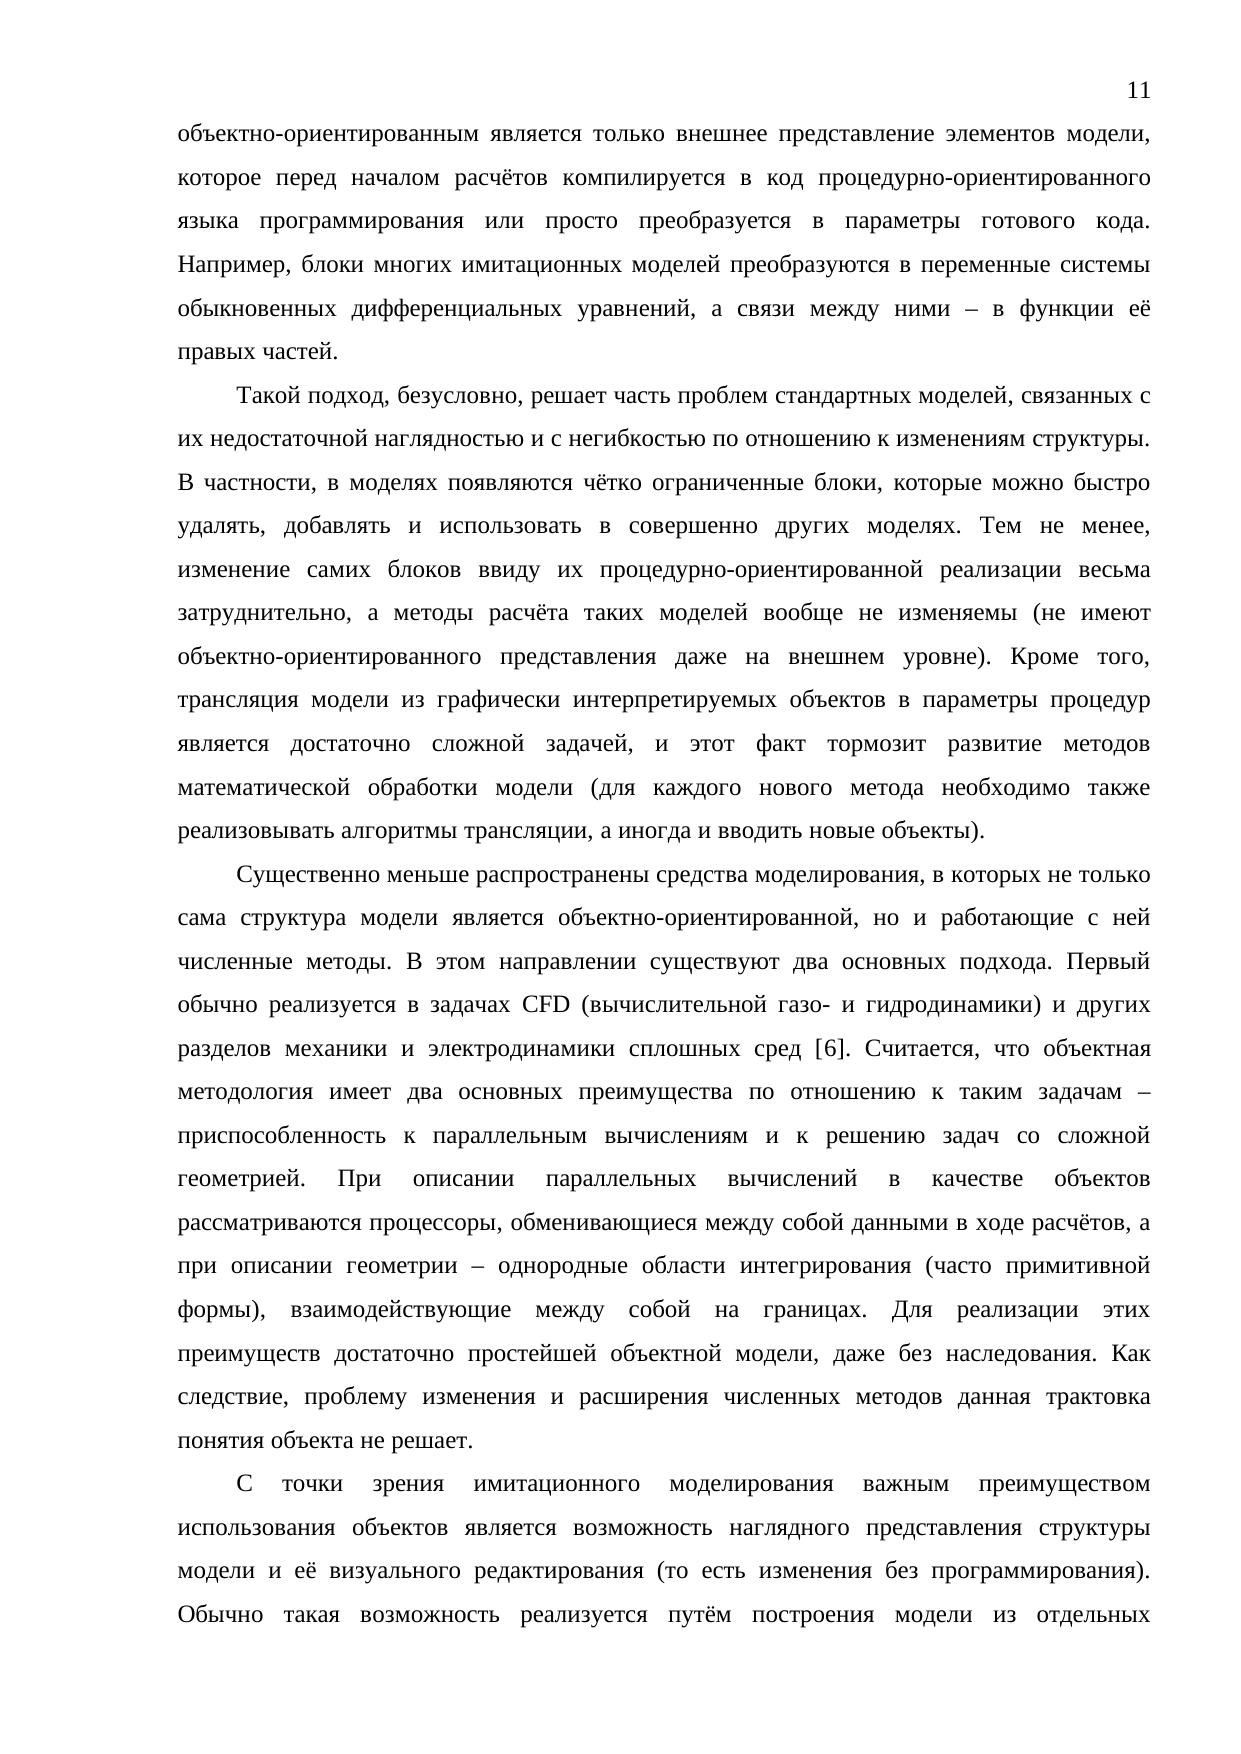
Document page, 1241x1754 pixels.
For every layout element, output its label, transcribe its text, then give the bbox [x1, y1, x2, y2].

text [177, 1468, 1152, 1628]
text Такой подход, безусловно, решает часть проблем стандартных моделей, связанных с их недостаточной наглядностью и с негибкостью по отношению к изменениям структуры. В частности, в моделях появляются чётко ограниченные блоки, которые можно быстро удалять, добавлять и использовать в совершенно других моделях. Тем не менее, изменение самих блоков ввиду их процедурно-ориентированной реализации весьма затруднительно, а методы расчёта таких моделей вообще не изменяемы (не имеют объектно-ориентированного представления даже на внешнем уровне). Кроме того, трансляция модели из графически интерпретируемых объектов в параметры процедур является достаточно сложной задачей, и этот факт тормозит развитие методов математической обработки модели (для каждого нового метода необходимо также реализовывать алгоритмы трансляции, а иногда и вводить новые объекты). [177, 379, 1152, 844]
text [177, 118, 1152, 365]
text Существенно меньше распространены средства моделирования, в которых не только сама структура модели является объектно-ориентированной, но и работающие с ней численные методы. В этом направлении существуют два основных подхода. Первый обычно реализуется в задачах CFD (вычислительной газо- и гидродинамики) и других разделов механики и электродинамики сплошных сред [6]. Считается, что объектная методология имеет два основных преимущества по отношению к таким задачам – приспособленность к параллельным вычислениям и к решению задач со сложной геометрией. При описании параллельных вычислений в качестве объектов рассматриваются процессоры, обменивающиеся между собой данными в ходе расчётов, а при описании геометрии – однородные области интегрирования (часто примитивной формы), взаимодействующие между собой на границах. Для реализации этих преимуществ достаточно простейшей объектной модели, даже без наследования. Как следствие, проблему изменения и расширения численных методов данная трактовка понятия объекта не решает. [177, 858, 1152, 1454]
